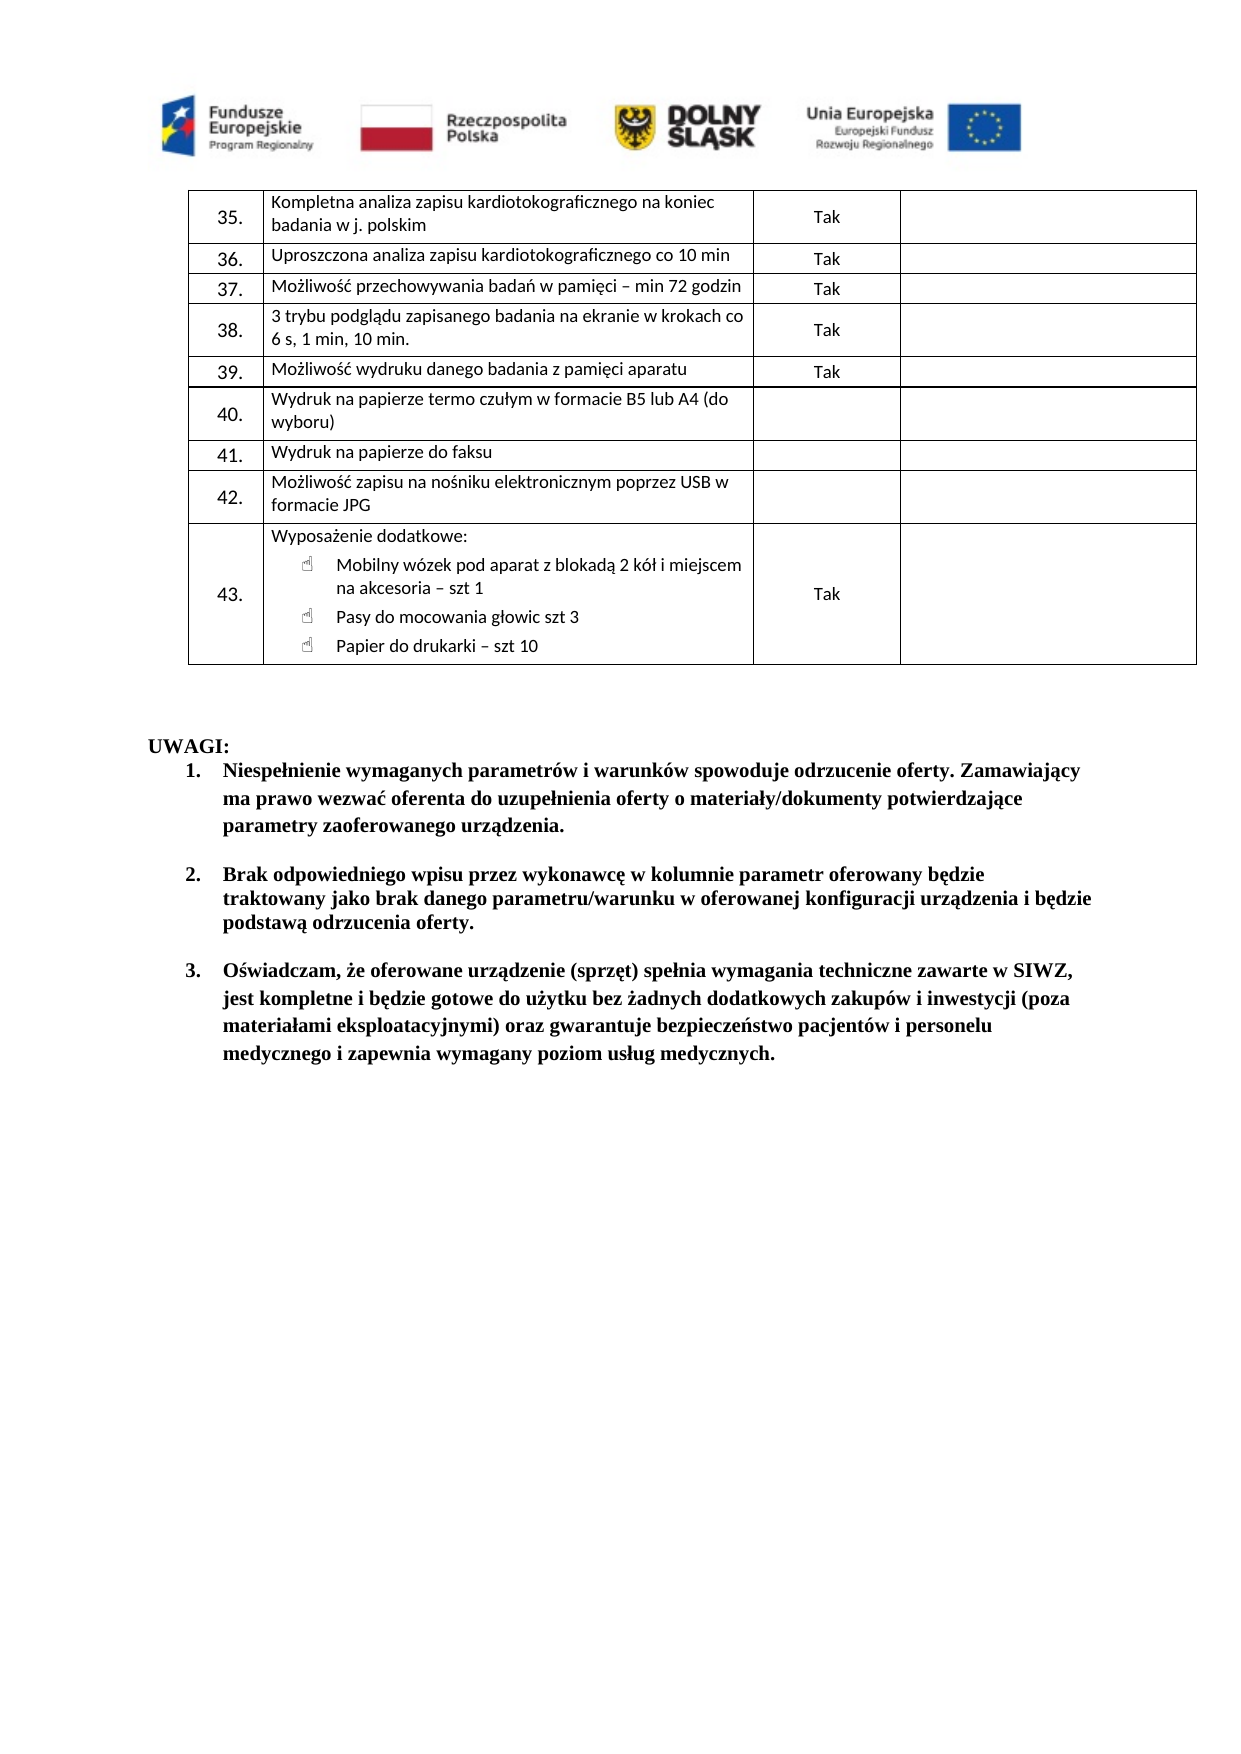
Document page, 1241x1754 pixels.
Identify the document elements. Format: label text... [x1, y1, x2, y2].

table_cell [754, 441, 900, 470]
table_cell Wydruk na papierze termo czułym w formacie B5 lub A4 (do wyboru) [264, 388, 753, 439]
table_cell [189, 471, 263, 523]
table_cell Tak [754, 244, 900, 273]
table_cell Wyposażenie dodatkowe: Mobilny wózek pod aparat z blokadą 2 kół i miejscem na akcesoria – szt 1 Pasy do mocowania głowic szt 3 Papier do drukarki – szt 10 [264, 524, 753, 663]
table_cell [901, 244, 1196, 273]
table_cell Tak [754, 304, 900, 356]
table_cell [189, 191, 263, 243]
table_cell Możliwość wydruku danego badania z pamięci aparatu [264, 357, 753, 386]
table_cell Tak [754, 191, 900, 243]
table_cell Wydruk na papierze do faksu [264, 441, 753, 470]
list Niespełnienie wymaganych parametrów i warunków spowoduje odrzucenie oferty. Zamawiający ma prawo wezwać oferenta do uzupełnienia oferty o materiały/dokumenty potwierdzające parametry zaoferowanego urządzenia. [185, 758, 1093, 837]
table_cell [901, 524, 1196, 663]
table_cell Tak [754, 357, 900, 386]
picture [147, 73, 1093, 190]
table_cell [189, 244, 263, 273]
table_cell [189, 357, 263, 386]
table_cell [901, 304, 1196, 356]
table_cell 3 trybu podglądu zapisanego badania na ekranie w krokach co 6 s, 1 min, 10 min. [264, 304, 753, 356]
table_cell [901, 388, 1196, 439]
table_cell [189, 274, 263, 303]
table_cell [189, 388, 263, 439]
table_cell [901, 274, 1196, 303]
table_cell Tak [754, 274, 900, 303]
table_cell [901, 191, 1196, 243]
table_cell [901, 441, 1196, 470]
list Oświadczam, że oferowane urządzenie (sprzęt) spełnia wymagania techniczne zawarte w SIWZ, jest kompletne i będzie gotowe do użytku bez żadnych dodatkowych zakupów i inwestycji (poza materiałami eksploatacyjnymi) oraz gwarantuje bezpieczeństwo pacjentów i personelu medycznego i zapewnia wymagany poziom usług medycznych. [185, 958, 1079, 1065]
table_cell [754, 471, 900, 523]
table_cell Możliwość zapisu na nośniku elektronicznym poprzez USB w formacie JPG [264, 471, 753, 523]
list Brak odpowiedniego wpisu przez wykonawcę w kolumnie parametr oferowany będzie traktowany jako brak danego parametru/warunku w oferowanej konfiguracji urządzenia i będzie podstawą odrzucenia oferty. [185, 862, 1093, 934]
table_cell Kompletna analiza zapisu kardiotokograficznego na koniec badania w j. polskim [264, 191, 753, 243]
table_cell [901, 357, 1196, 386]
table_cell Tak [754, 524, 900, 663]
table_cell Możliwość przechowywania badań w pamięci – min 72 godzin [264, 274, 753, 303]
table_cell [901, 471, 1196, 523]
table_cell [189, 524, 263, 663]
table_cell [189, 441, 263, 470]
table_cell [189, 304, 263, 356]
table_cell Uproszczona analiza zapisu kardiotokograficznego co 10 min [264, 244, 753, 273]
text UWAGI: [148, 734, 1093, 758]
table_cell [754, 388, 900, 439]
